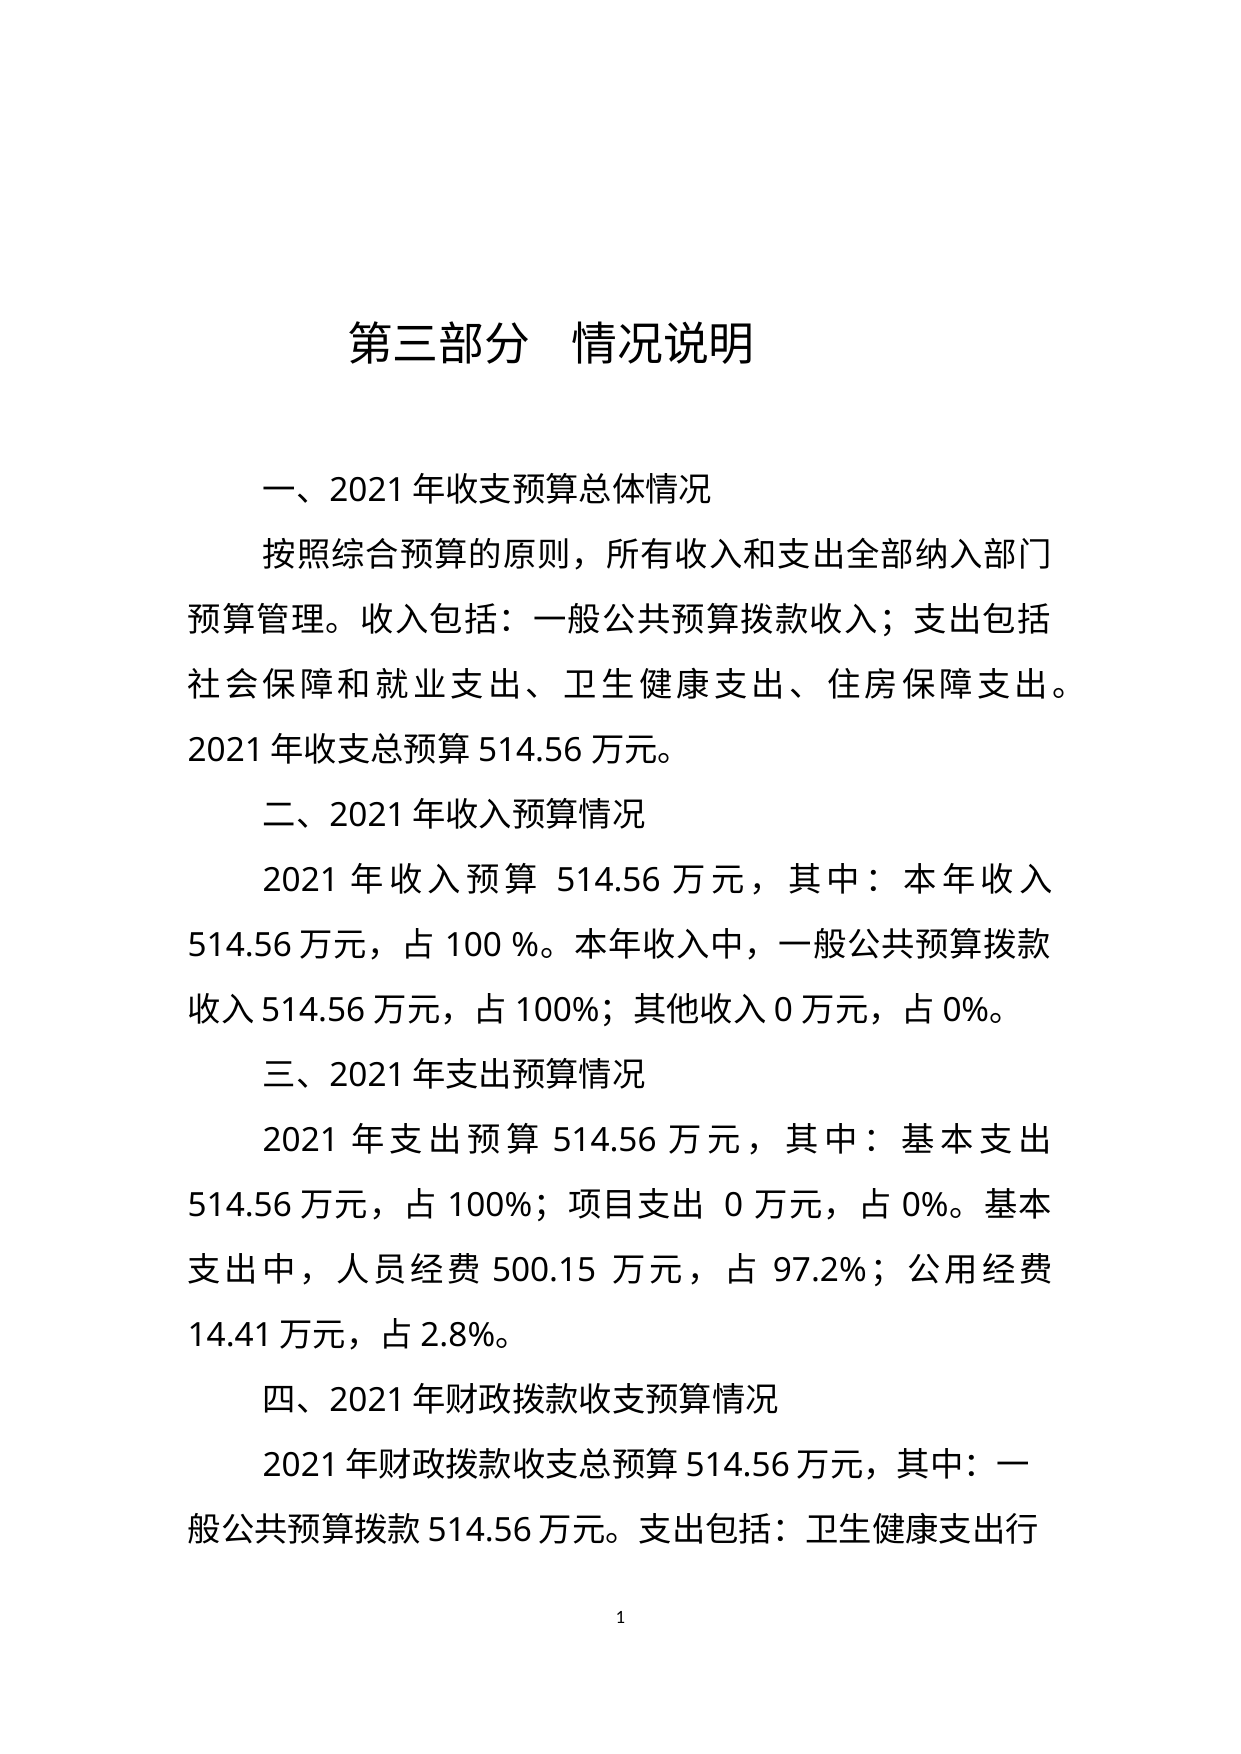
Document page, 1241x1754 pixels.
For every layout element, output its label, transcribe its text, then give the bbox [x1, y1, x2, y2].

text 二、2021年收入预算情况 [187, 779, 1053, 844]
text 第三部分 情况说明 [187, 292, 1053, 389]
text 一、2021年收支预算总体情况 [187, 454, 1053, 519]
text 四、2021年财政拨款收支预算情况 [187, 1364, 1053, 1429]
text 按照综合预算的原则，所有收入和支出全部纳入部门预算管理。收入包括：一般公共预算拨款收入；支出包括：社会保障和就业支出、卫生健康支出、住房保障支出。2021年收支总预算 514.56 万元。 [187, 519, 1053, 779]
text 2021年收入预算 514.56万元，其中：本年收入 514.56万元，占 100 %。本年收入中，一般公共预算拨款收入514.56 万元，占 100%；其他收入 0 万元，占 0%。 [187, 844, 1053, 1039]
text 2021年支出预算514.56万元，其中：基本支出 514.56万元，占 100%；项目支出 0 万元，占 0%。基本支出中，人员经费500.15 万元，占 97.2%；公用经费14.41万元，占 2.8%。 [187, 1104, 1053, 1364]
text 三、2021年支出预算情况 [187, 1039, 1053, 1104]
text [187, 1429, 1053, 1559]
